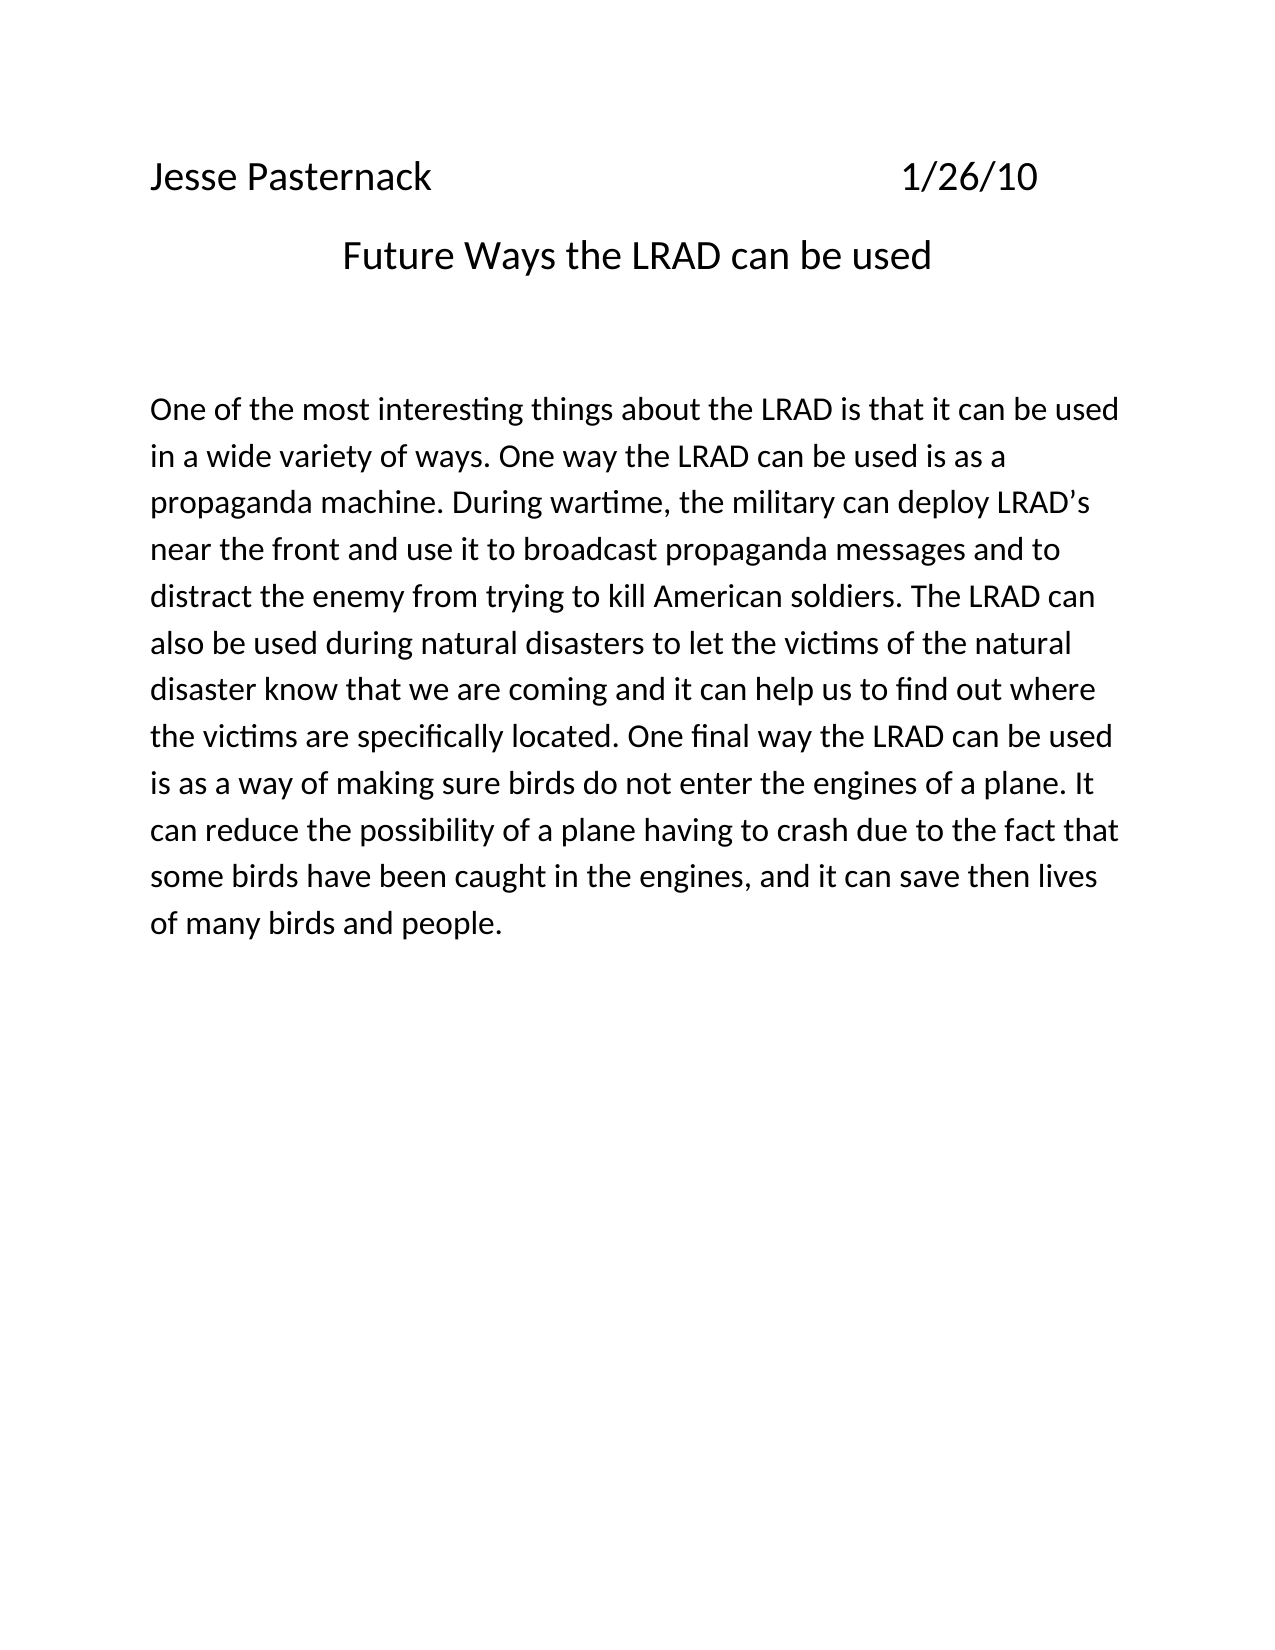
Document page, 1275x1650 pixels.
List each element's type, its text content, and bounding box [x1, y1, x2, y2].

text One of the most interesting things about the LRAD is that it can be used in a wide variety of ways. One way the LRAD can be used is as a propaganda machine. During wartime, the military can deploy LRAD’s near the front and use it to broadcast propaganda messages and to distract the enemy from trying to kill American soldiers. The LRAD can also be used during natural disasters to let the victims of the natural disaster know that we are coming and it can help us to find out where the victims are specifically located. One final way the LRAD can be used is as a way of making sure birds do not enter the engines of a plane. It can reduce the possibility of a plane having to crash due to the fact that some birds have been caught in the engines, and it can save then lives of many birds and people. [150, 388, 1125, 943]
text Future Ways the LRAD can be used [150, 229, 1125, 280]
text Jesse Pasternack 1/26/10 [150, 150, 1125, 201]
